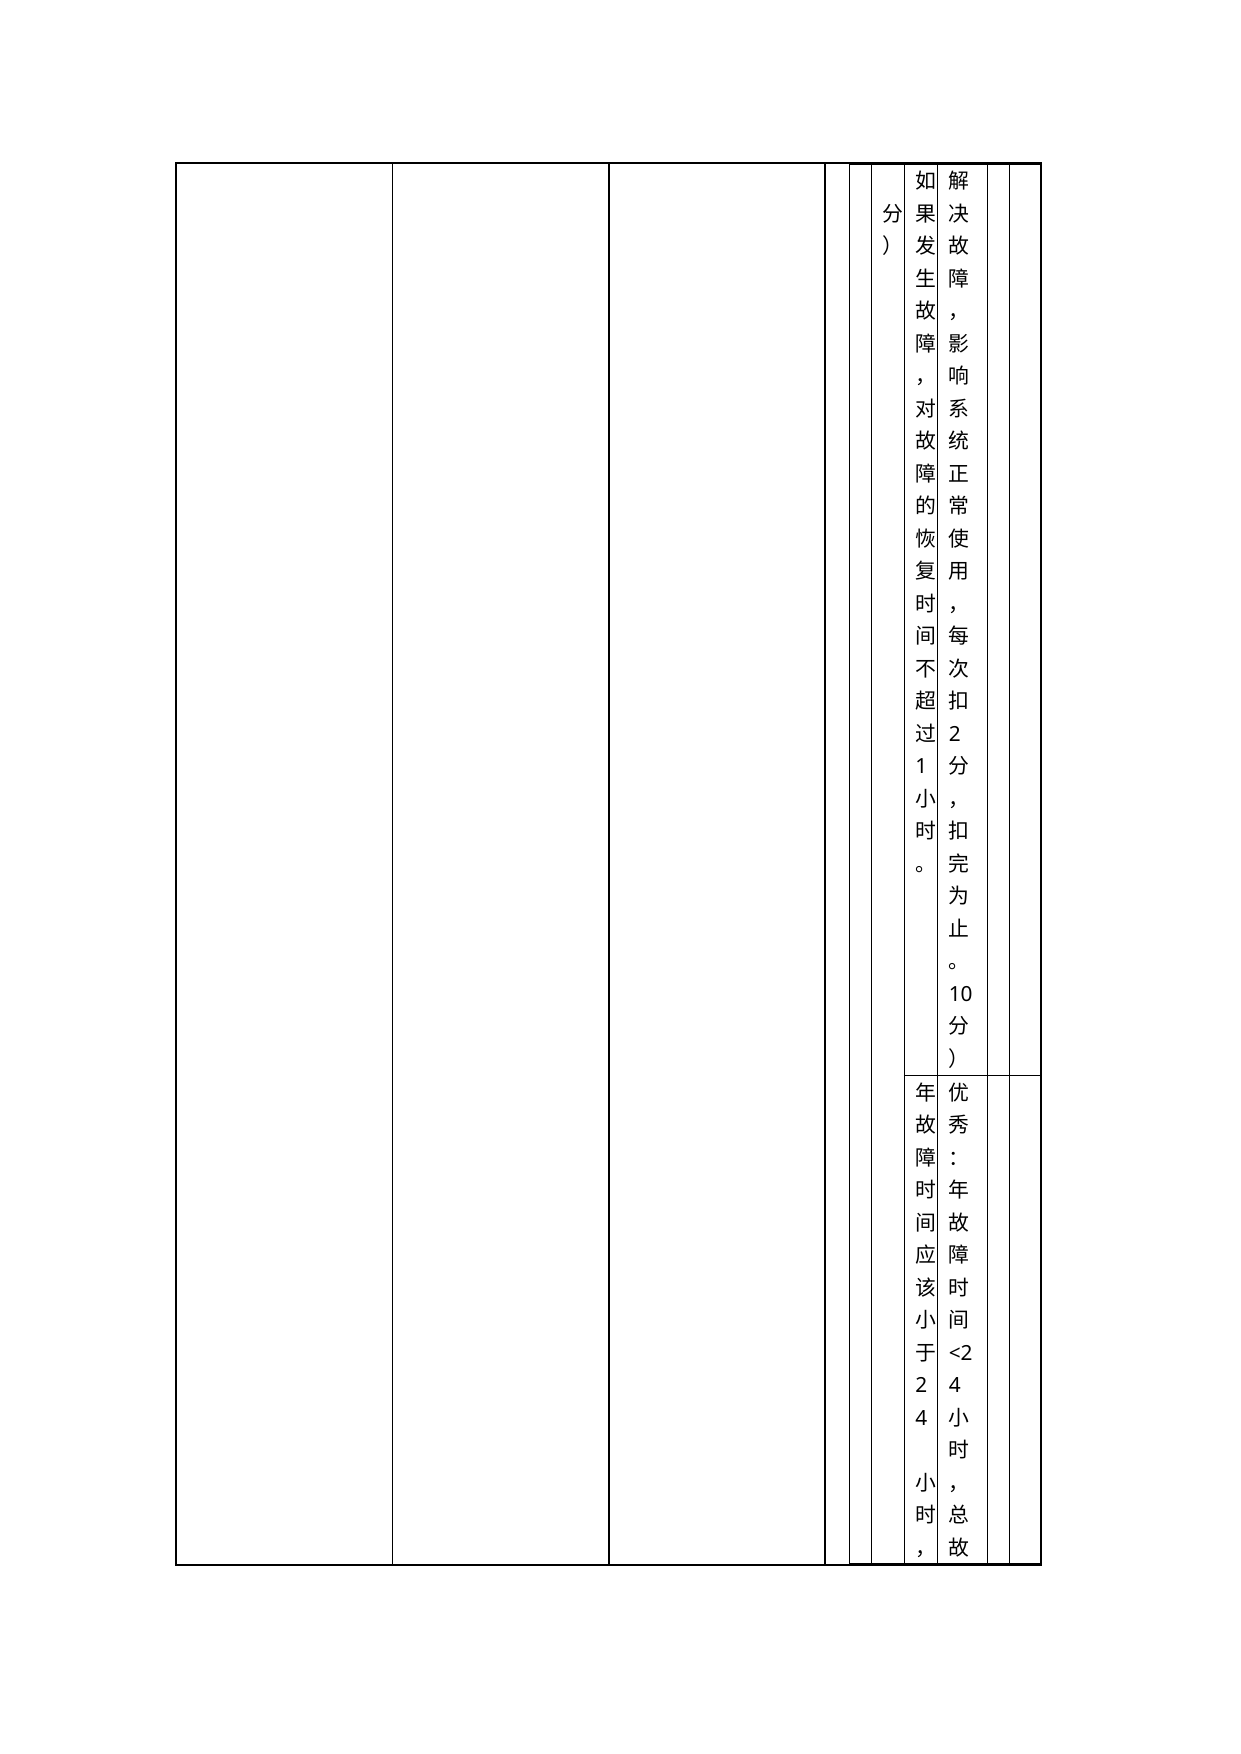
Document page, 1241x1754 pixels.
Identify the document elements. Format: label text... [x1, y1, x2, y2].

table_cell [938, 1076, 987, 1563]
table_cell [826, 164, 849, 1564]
table_cell [610, 164, 824, 1564]
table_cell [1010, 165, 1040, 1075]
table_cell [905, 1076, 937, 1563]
table_cell [177, 164, 392, 1564]
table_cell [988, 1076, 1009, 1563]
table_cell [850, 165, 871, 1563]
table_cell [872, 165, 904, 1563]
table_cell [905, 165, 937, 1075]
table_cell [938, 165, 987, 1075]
table_cell 1 [393, 164, 608, 1564]
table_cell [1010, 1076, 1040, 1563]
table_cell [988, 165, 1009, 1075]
